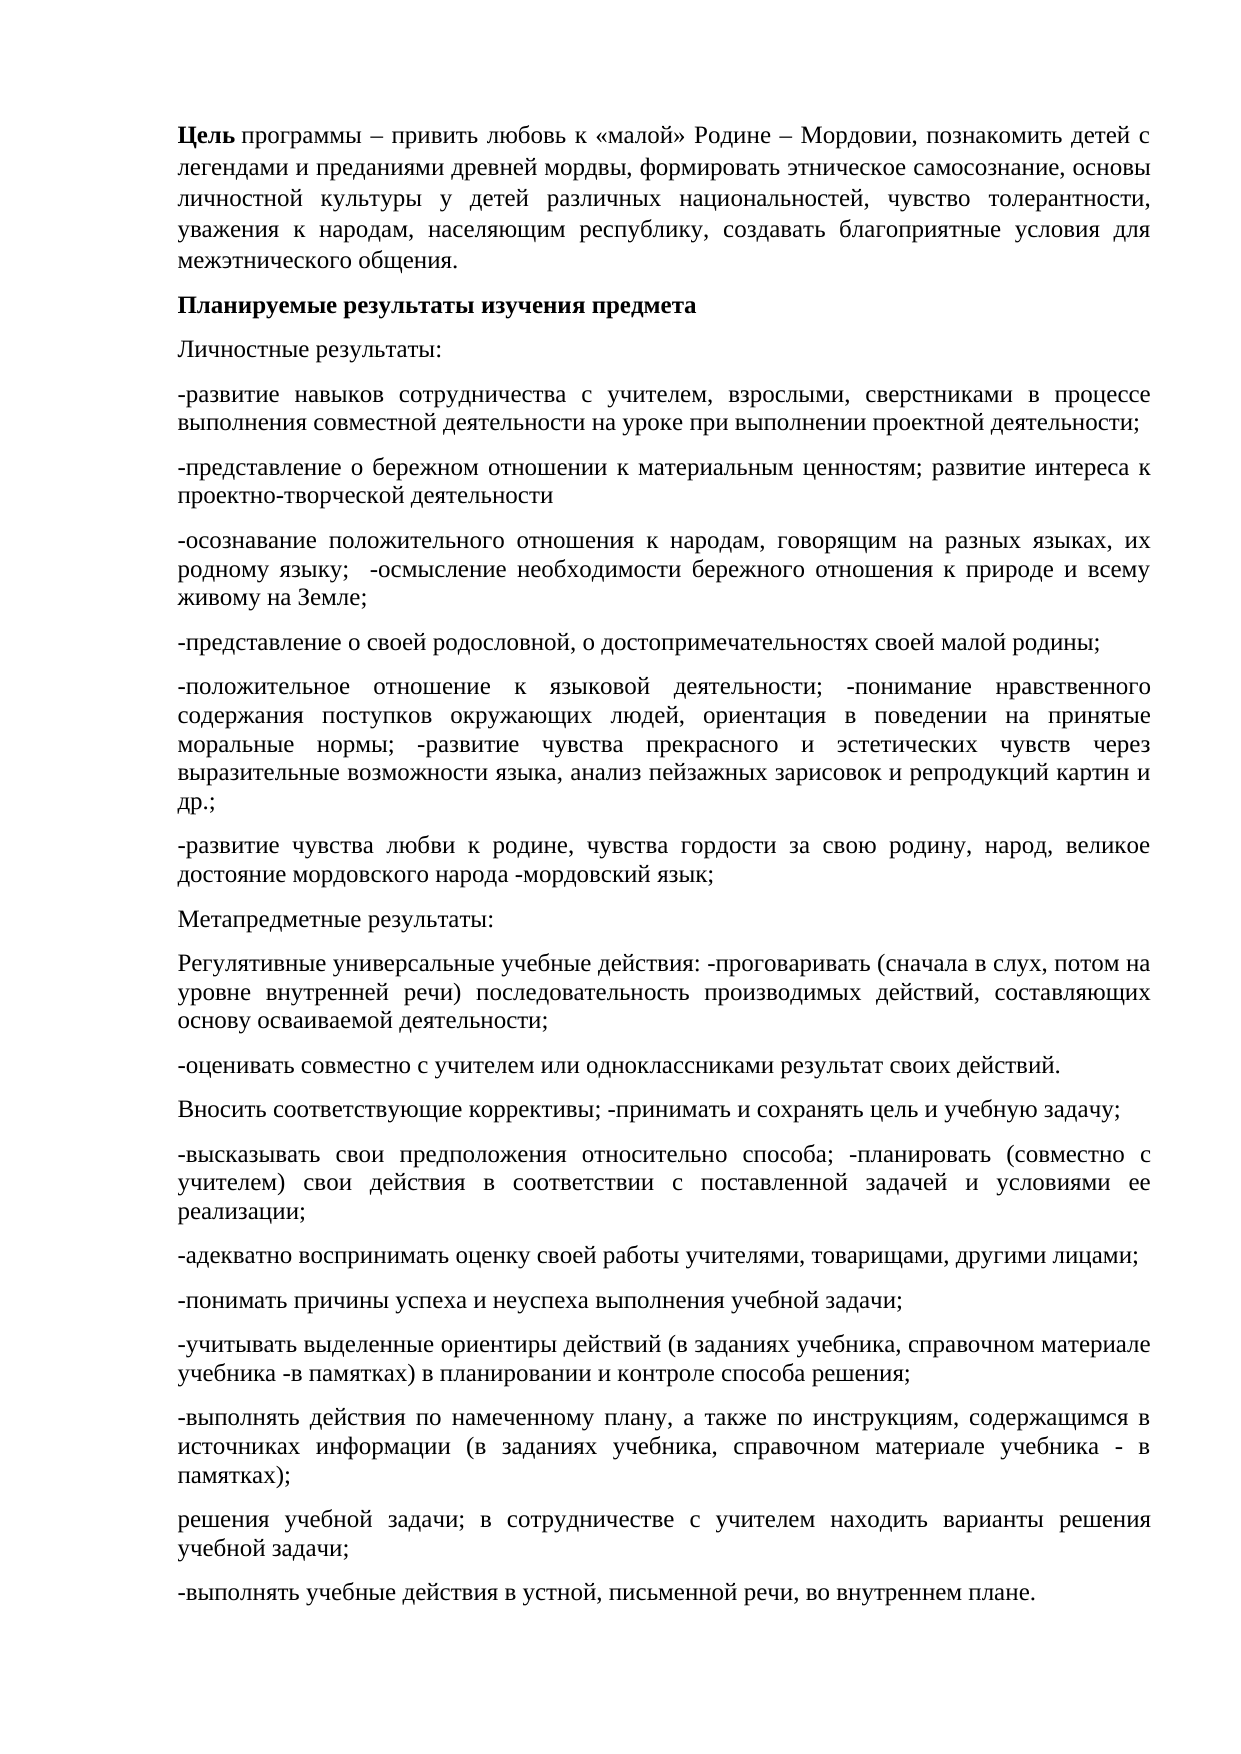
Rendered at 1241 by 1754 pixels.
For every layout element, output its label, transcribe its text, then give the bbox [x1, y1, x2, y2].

text -развитие навыков сотрудничества с учителем, взрослыми, сверстниками в процессе выполнения совместной деятельности на уроке при выполнении проектной деятельности; [177, 379, 1152, 436]
text -положительное отношение к языковой деятельности; -понимание нравственного содержания поступков окружающих людей, ориентация в поведении на принятые моральные нормы; -развитие чувства прекрасного и эстетических чувств через выразительные возможности языка, анализ пейзажных зарисовок и репродукций картин и др.; [177, 671, 1152, 815]
text -учитывать выделенные ориентиры действий (в заданиях учебника, справочном материале учебника -в памятках) в планировании и контроле способа решения; [177, 1329, 1152, 1387]
text -адекватно воспринимать оценку своей работы учителями, товарищами, другими лицами; [177, 1241, 1152, 1269]
text Вносить соответствующие коррективы; -принимать и сохранять цель и учебную задачу; [177, 1094, 1152, 1123]
text Планируемые результаты изучения предмета [177, 290, 1152, 319]
text Регулятивные универсальные учебные действия: -проговаривать (сначала в слух, потом на уровне внутренней речи) последовательность производимых действий, составляющих основу осваиваемой деятельности; [177, 948, 1152, 1034]
text -представление о своей родословной, о достопримечательностях своей малой родины; [177, 627, 1152, 656]
text -выполнять действия по намеченному плану, а также по инструкциям, содержащимся в источниках информации (в заданиях учебника, справочном материале учебника - в памятках); [177, 1402, 1152, 1489]
text Метапредметные результаты: [177, 904, 1152, 932]
text -осознавание положительного отношения к народам, говорящим на разных языках, их родному языку; -осмысление необходимости бережного отношения к природе и всему живому на Земле; [177, 525, 1152, 611]
text Цель программы – привить любовь к «малой» Родине – Мордовии, познакомить детей с легендами и преданиями древней мордвы, формировать этническое самосознание, основы личностной культуры у детей различных национальностей, чувство толерантности, уважения к народам, населяющим республику, создавать благоприятные условия для межэтнического общения. [177, 118, 1152, 274]
text -оценивать совместно с учителем или одноклассниками результат своих действий. [177, 1050, 1152, 1079]
text решения учебной задачи; в сотрудничестве с учителем находить варианты решения учебной задачи; [177, 1504, 1152, 1562]
text Личностные результаты: [177, 334, 1152, 363]
text -представление о бережном отношении к материальным ценностям; развитие интереса к проектно-творческой деятельности [177, 452, 1152, 509]
text -выполнять учебные действия в устной, письменной речи, во внутреннем плане. [177, 1577, 1152, 1606]
text -развитие чувства любви к родине, чувства гордости за свою родину, народ, великое достояние мордовского народа -мордовский язык; [177, 831, 1152, 888]
text -понимать причины успеха и неуспеха выполнения учебной задачи; [177, 1285, 1152, 1314]
text -высказывать свои предположения относительно способа; -планировать (совместно с учителем) свои действия в соответствии с поставленной задачей и условиями ее реализации; [177, 1139, 1152, 1225]
